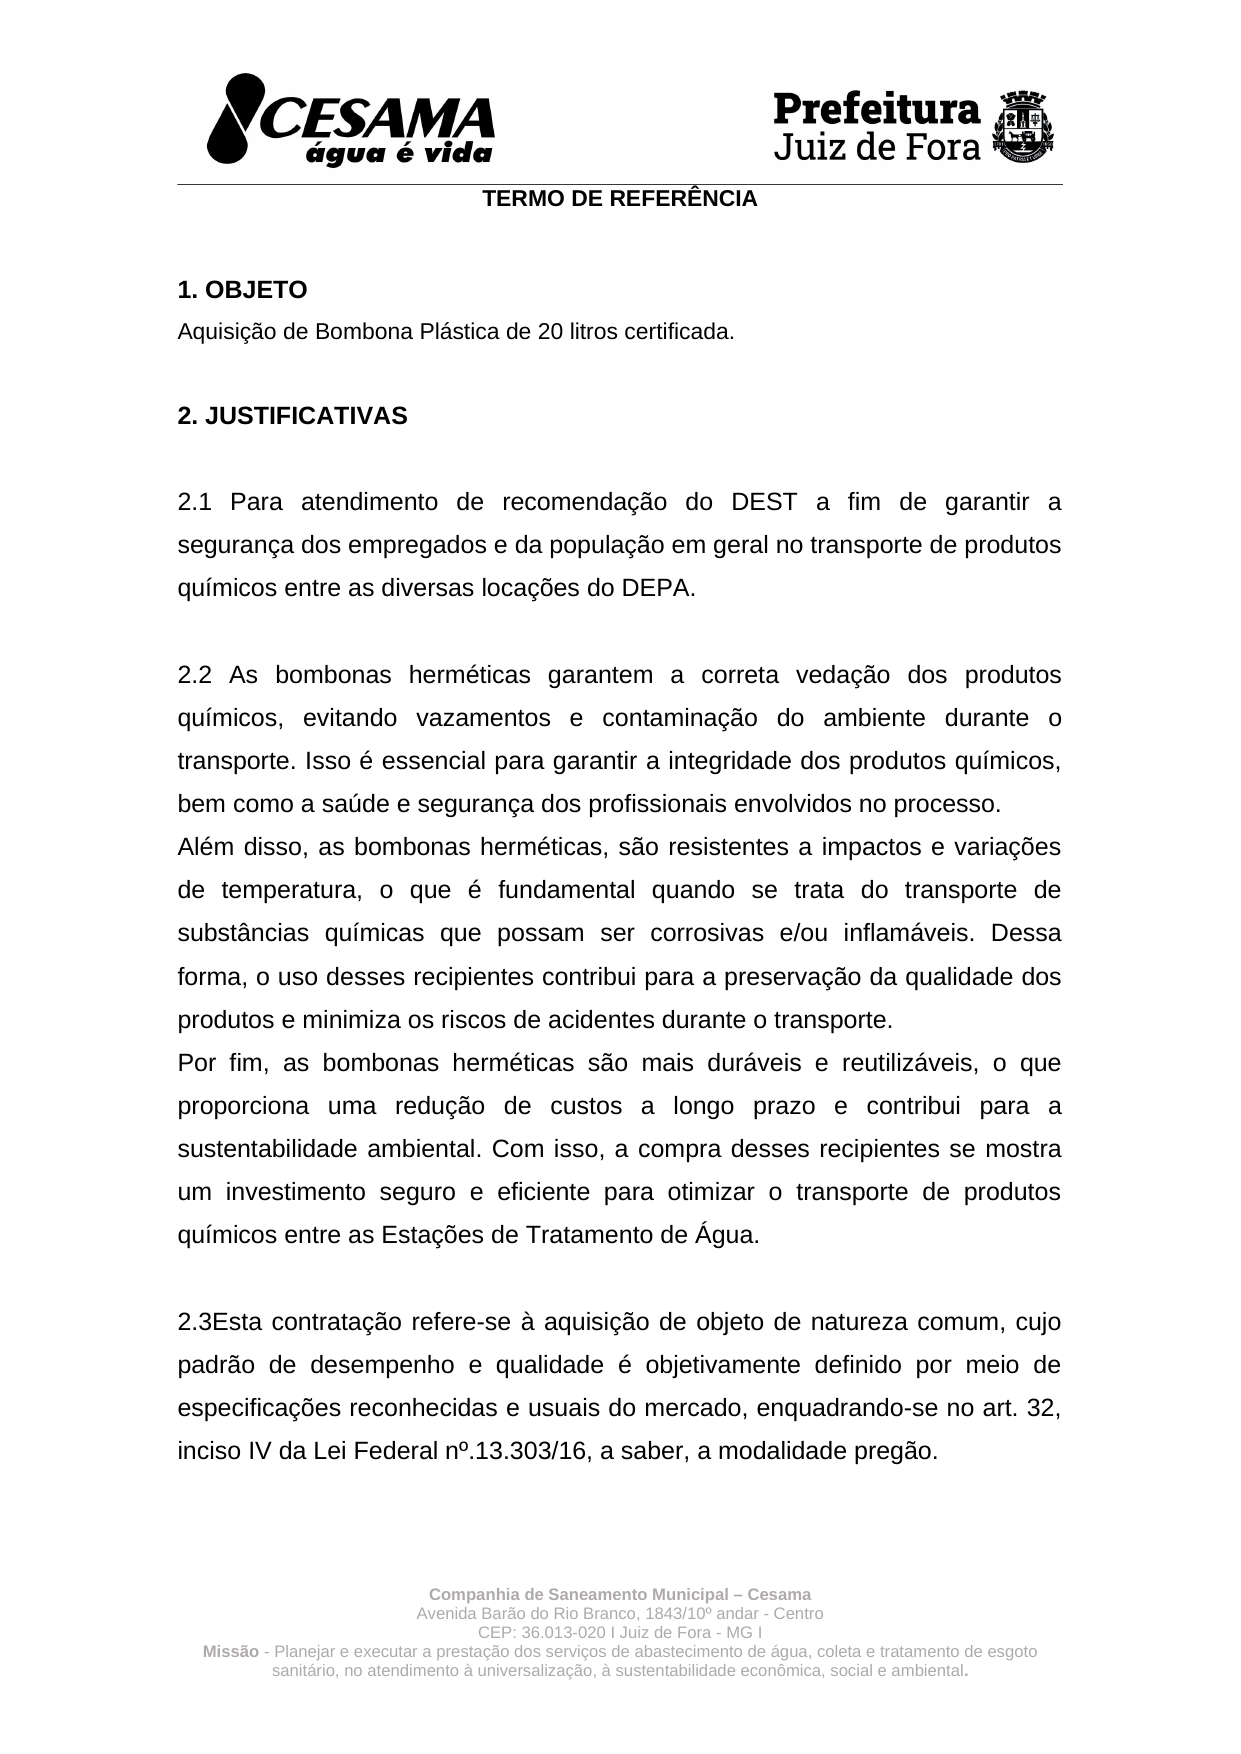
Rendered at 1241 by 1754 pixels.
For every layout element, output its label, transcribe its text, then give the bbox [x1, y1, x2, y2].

text 2.2 As bombonas herméticas garantem a correta vedação dos produtos químicos, evitando vazamentos e contaminação do ambiente durante o transporte. Isso é essencial para garantir a integridade dos produtos químicos, bem como a saúde e segurança dos profissionais envolvidos no processo. [177, 660, 1063, 818]
text 2.1 Para atendimento de recomendação do DEST a fim de garantir a segurança dos empregados e da população em geral no transporte de produtos químicos entre as diversas locações do DEPA. [177, 487, 1063, 602]
text 1. OBJETO [177, 275, 1063, 304]
picture [177, 73, 1063, 185]
text 2.3Esta contratação refere-se à aquisição de objeto de natureza comum, cujo padrão de desempenho e qualidade é objetivamente definido por meio de especificações reconhecidas e usuais do mercado, enquadrando-se no art. 32, inciso IV da Lei Federal nº.13.303/16, a saber, a modalidade pregão. [177, 1307, 1063, 1465]
text Por fim, as bombonas herméticas são mais duráveis e reutilizáveis, o que proporciona uma redução de custos a longo prazo e contribui para a sustentabilidade ambiental. Com isso, a compra desses recipientes se mostra um investimento seguro e eficiente para otimizar o transporte de produtos químicos entre as Estações de Tratamento de Água. [177, 1048, 1063, 1249]
text TERMO DE REFERÊNCIA [177, 185, 1063, 211]
text 2. JUSTIFICATIVAS [177, 401, 1063, 430]
text Aquisição de Bombona Plástica de 20 litros certificada. [177, 318, 1063, 345]
text Além disso, as bombonas herméticas, são resistentes a impactos e variações de temperatura, o que é fundamental quando se trata do transporte de substâncias químicas que possam ser corrosivas e/ou inflamáveis. Dessa forma, o uso desses recipientes contribui para a preservação da qualidade dos produtos e minimiza os riscos de acidentes durante o transporte. [177, 832, 1063, 1033]
